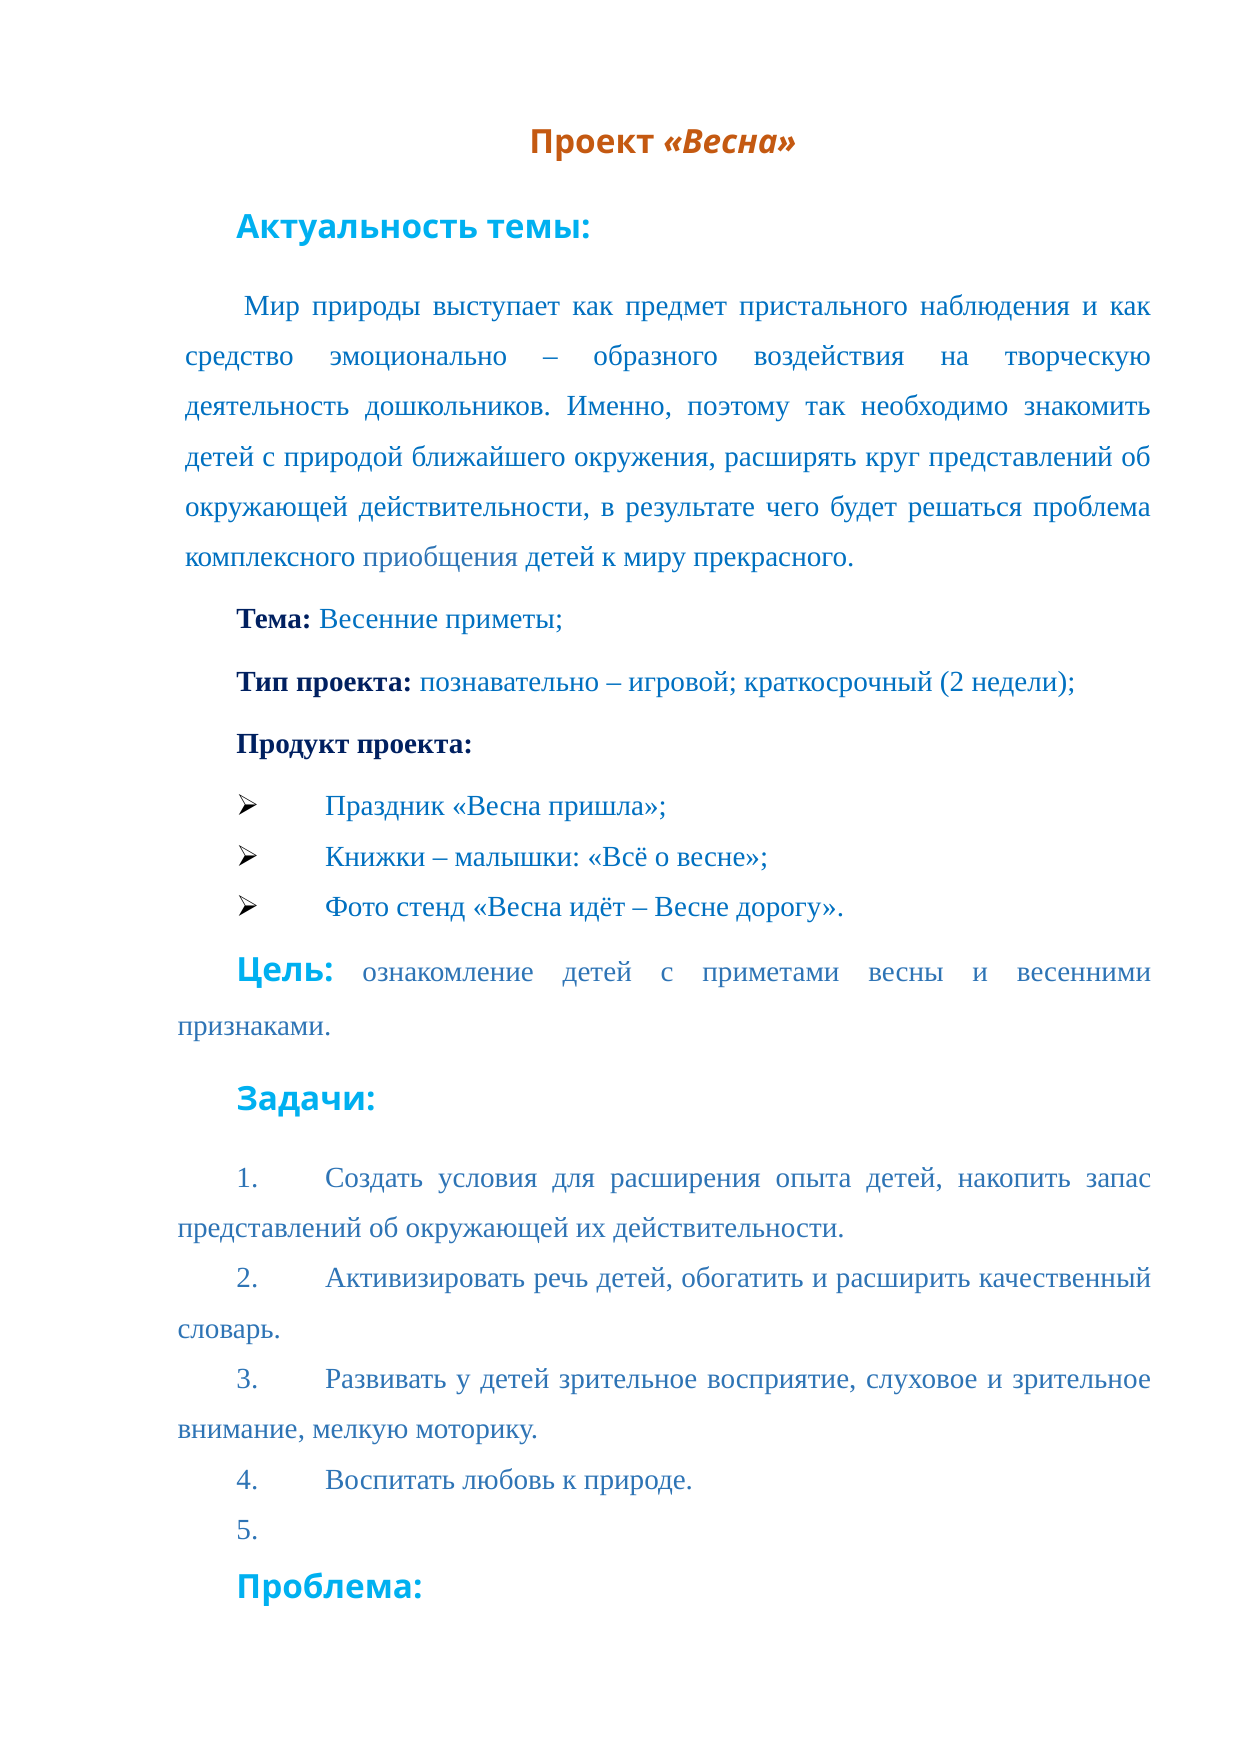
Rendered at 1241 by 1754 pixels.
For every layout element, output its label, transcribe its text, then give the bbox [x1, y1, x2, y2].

text Проект «Весна» [177, 118, 1152, 163]
list Активизировать речь детей, обогатить и расширить качественный словарь. [177, 1261, 1152, 1344]
text Проблема: [177, 1562, 1152, 1608]
text Тип проекта: познавательно – игровой; краткосрочный (2 недели); [177, 664, 1152, 697]
text Задачи: [177, 1075, 1152, 1121]
text Цель: ознакомление детей с приметами весны и весенними признаками. [177, 946, 1152, 1042]
list Фото стенд «Весна идёт – Весне дорогу». [177, 889, 1152, 923]
text Мир природы выступает как предмет пристального наблюдения и как средство эмоционально – образного воздействия на творческую деятельность дошкольников. Именно, поэтому так необходимо знакомить детей с природой ближайшего окружения, расширять круг представлений об окружающей действительности, в результате чего будет решаться проблема комплексного приобщения детей к миру прекрасного. [185, 288, 1152, 573]
text Тема: Весенние приметы; [177, 602, 1152, 635]
list Развивать у детей зрительное восприятие, слуховое и зрительное внимание, мелкую моторику. [177, 1361, 1152, 1445]
list Воспитать любовь к природе. [177, 1462, 1152, 1495]
list Праздник «Весна пришла»; [177, 788, 1152, 822]
text Актуальность темы: [177, 203, 1152, 248]
text Продукт проекта: [177, 726, 1152, 760]
list Книжки – малышки: «Всё о весне»; [177, 839, 1152, 872]
list Создать условия для расширения опыта детей, накопить запас представлений об окружающей их действительности. [177, 1160, 1152, 1244]
